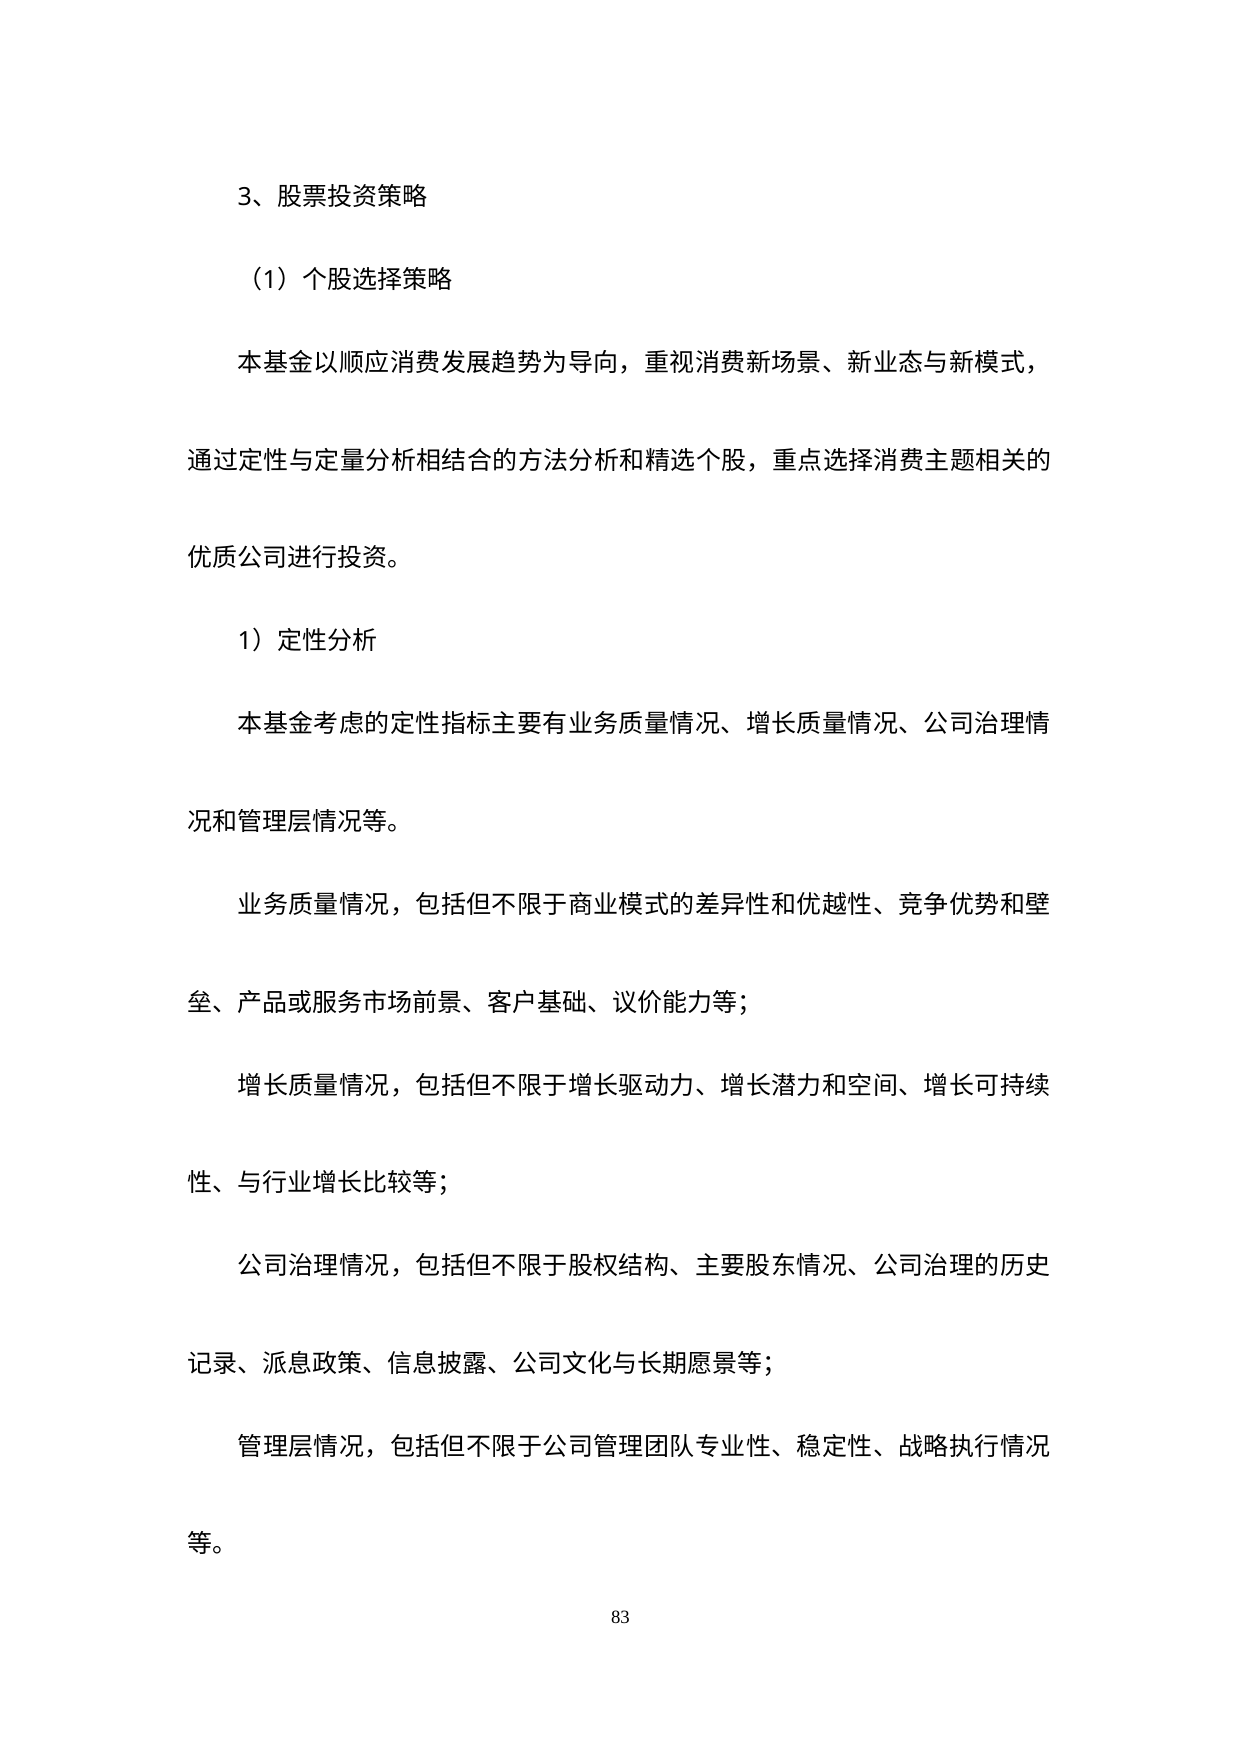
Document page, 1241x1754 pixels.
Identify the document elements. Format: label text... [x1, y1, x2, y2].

text 1）定性分析 [187, 606, 1053, 671]
text （1）个股选择策略 [187, 245, 1053, 310]
text 3、股票投资策略 [187, 162, 1053, 227]
text 本基金以顺应消费发展趋势为导向，重视消费新场景、新业态与新模式，通过定性与定量分析相结合的方法分析和精选个股，重点选择消费主题相关的优质公司进行投资。 [187, 328, 1053, 588]
text 本基金考虑的定性指标主要有业务质量情况、增长质量情况、公司治理情况和管理层情况等。 [187, 689, 1053, 852]
text 增长质量情况，包括但不限于增长驱动力、增长潜力和空间、增长可持续性、与行业增长比较等； [187, 1051, 1053, 1213]
text 公司治理情况，包括但不限于股权结构、主要股东情况、公司治理的历史记录、派息政策、信息披露、公司文化与长期愿景等； [187, 1231, 1053, 1394]
text 业务质量情况，包括但不限于商业模式的差异性和优越性、竞争优势和壁垒、产品或服务市场前景、客户基础、议价能力等； [187, 870, 1053, 1033]
text 管理层情况，包括但不限于公司管理团队专业性、稳定性、战略执行情况等。 [187, 1412, 1053, 1574]
